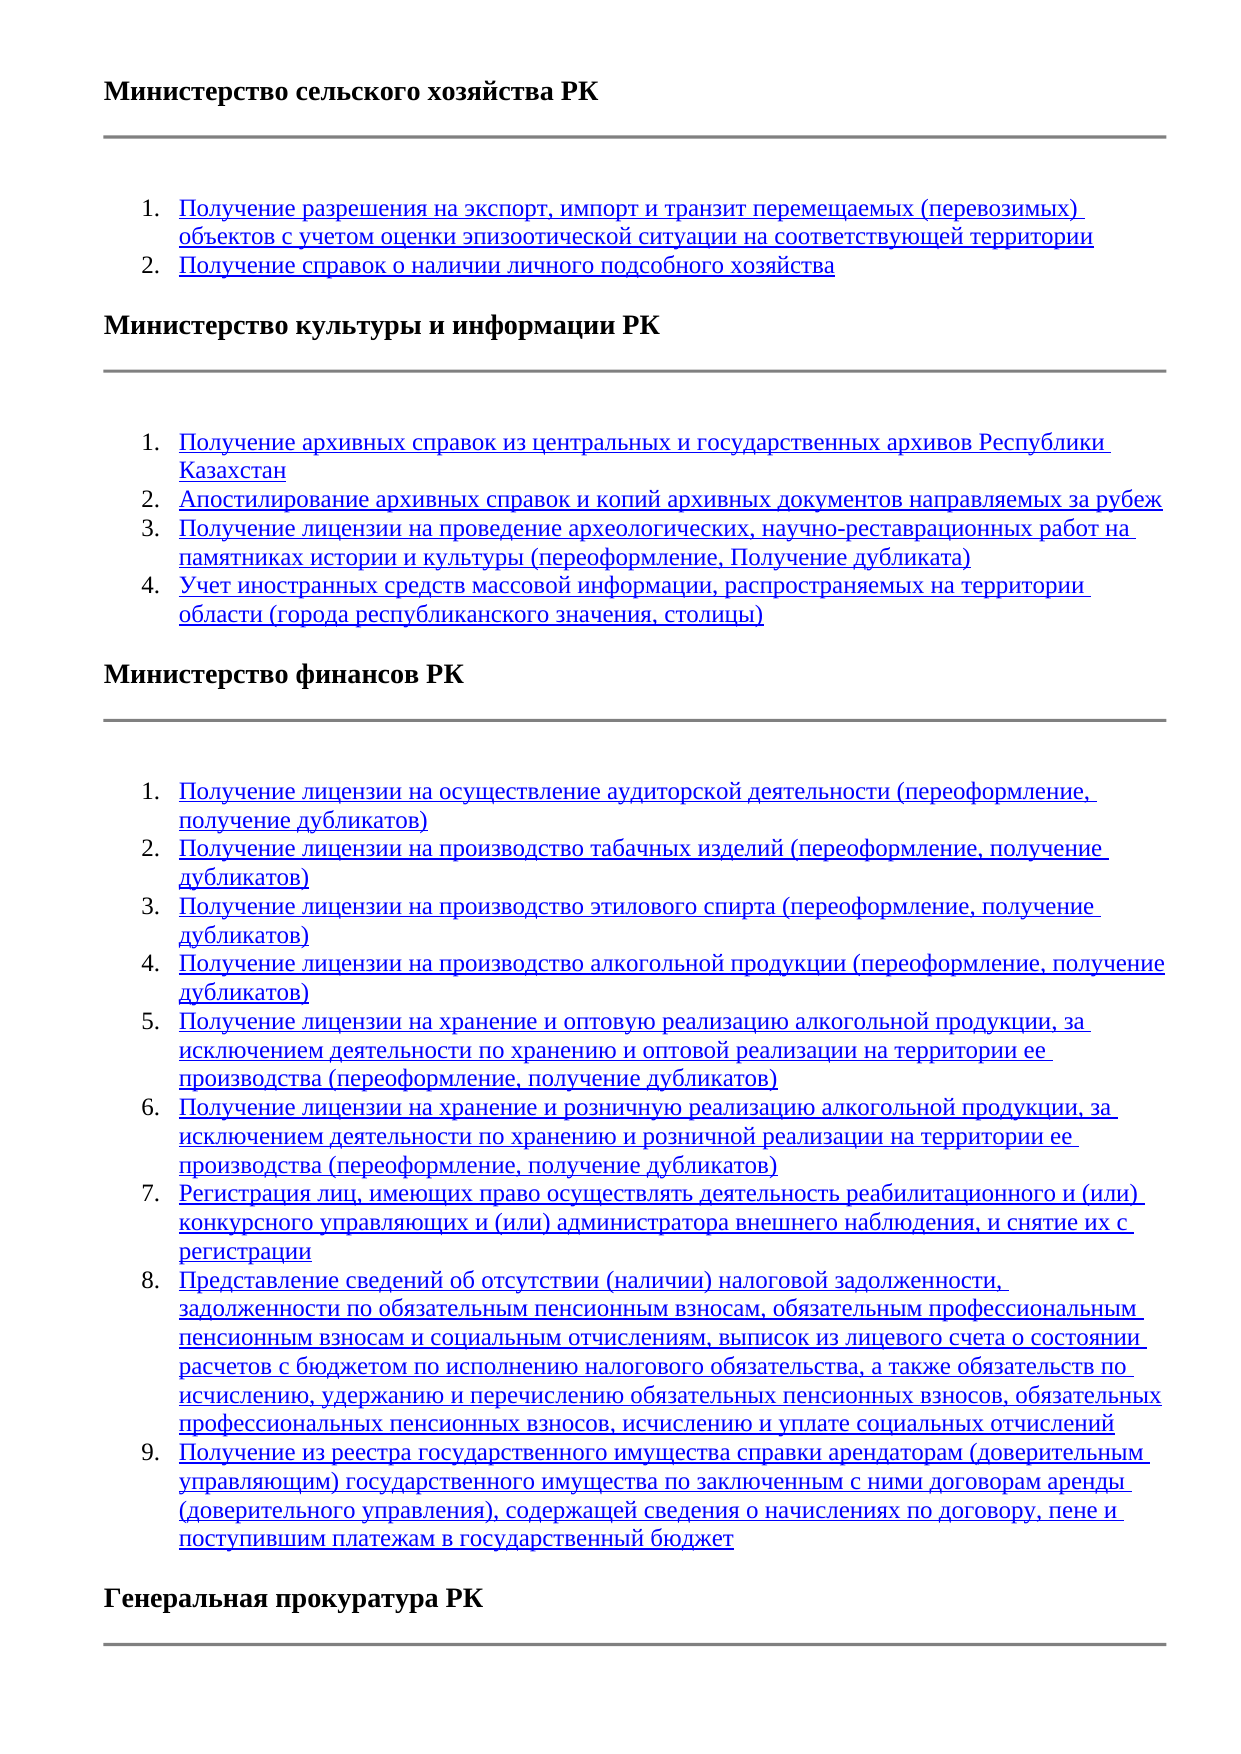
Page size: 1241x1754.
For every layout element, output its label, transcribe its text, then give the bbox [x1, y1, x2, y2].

list Апостилирование архивных справок и копий архивных документов направляемых за рубеж [141, 484, 1167, 513]
list Получение лицензии на производство табачных изделий (переоформление, получение дубликатов) [141, 833, 1167, 891]
list Получение из реестра государственного имущества справки арендаторам (доверительным управляющим) государственного имущества по заключенным с ними договорам аренды (доверительного управления), содержащей сведения о начислениях по договору, пене и поступившим платежам в государственный бюджет [141, 1437, 1167, 1552]
list Получение лицензии на хранение и розничную реализацию алкогольной продукции, за исключением деятельности по хранению и розничной реализации на территории ее производства (переоформление, получение дубликатов) [141, 1092, 1167, 1178]
list Получение лицензии на хранение и оптовую реализацию алкогольной продукции, за исключением деятельности по хранению и оптовой реализации на территории ее производства (переоформление, получение дубликатов) [141, 1006, 1167, 1092]
text Генеральная прокуратура РК [103, 1581, 1167, 1614]
text Министерство финансов РК [103, 657, 1167, 689]
list Получение лицензии на производство этилового спирта (переоформление, получение дубликатов) [141, 891, 1167, 948]
list Представление сведений об отсутствии (наличии) налоговой задолженности, задолженности по обязательным пенсионным взносам, обязательным профессиональным пенсионным взносам и социальным отчислениям, выписок из лицевого счета о состоянии расчетов с бюджетом по исполнению налогового обязательства, а также обязательств по исчислению, удержанию и перечислению обязательных пенсионных взносов, обязательных профессиональных пенсионных взносов, исчислению и уплате социальных отчислений [141, 1265, 1167, 1437]
list Получение справок о наличии личного подсобного хозяйства [141, 250, 1167, 279]
list Регистрация лиц, имеющих право осуществлять деятельность реабилитационного и (или) конкурсного управляющих и (или) администратора внешнего наблюдения, и снятие их с регистрации [141, 1178, 1167, 1265]
text Министерство культуры и информации РК [103, 308, 1167, 340]
list Учет иностранных средств массовой информации, распространяемых на территории области (города республиканского значения, столицы) [141, 571, 1167, 628]
list Получение разрешения на экспорт, импорт и транзит перемещаемых (перевозимых) объектов с учетом оценки эпизоотической ситуации на соответствующей территории [141, 193, 1167, 250]
list Получение лицензии на осуществление аудиторской деятельности (переоформление, получение дубликатов) [141, 776, 1167, 833]
list Получение лицензии на проведение археологических, научно-реставрационных работ на памятниках истории и культуры (переоформление, Получение дубликата) [141, 513, 1167, 571]
text Министерство сельского хозяйства РК [103, 74, 1167, 106]
list Получение лицензии на производство алкогольной продукции (переоформление, получение дубликатов) [141, 948, 1167, 1006]
list Получение архивных справок из центральных и государственных архивов Республики Казахстан [141, 427, 1167, 484]
